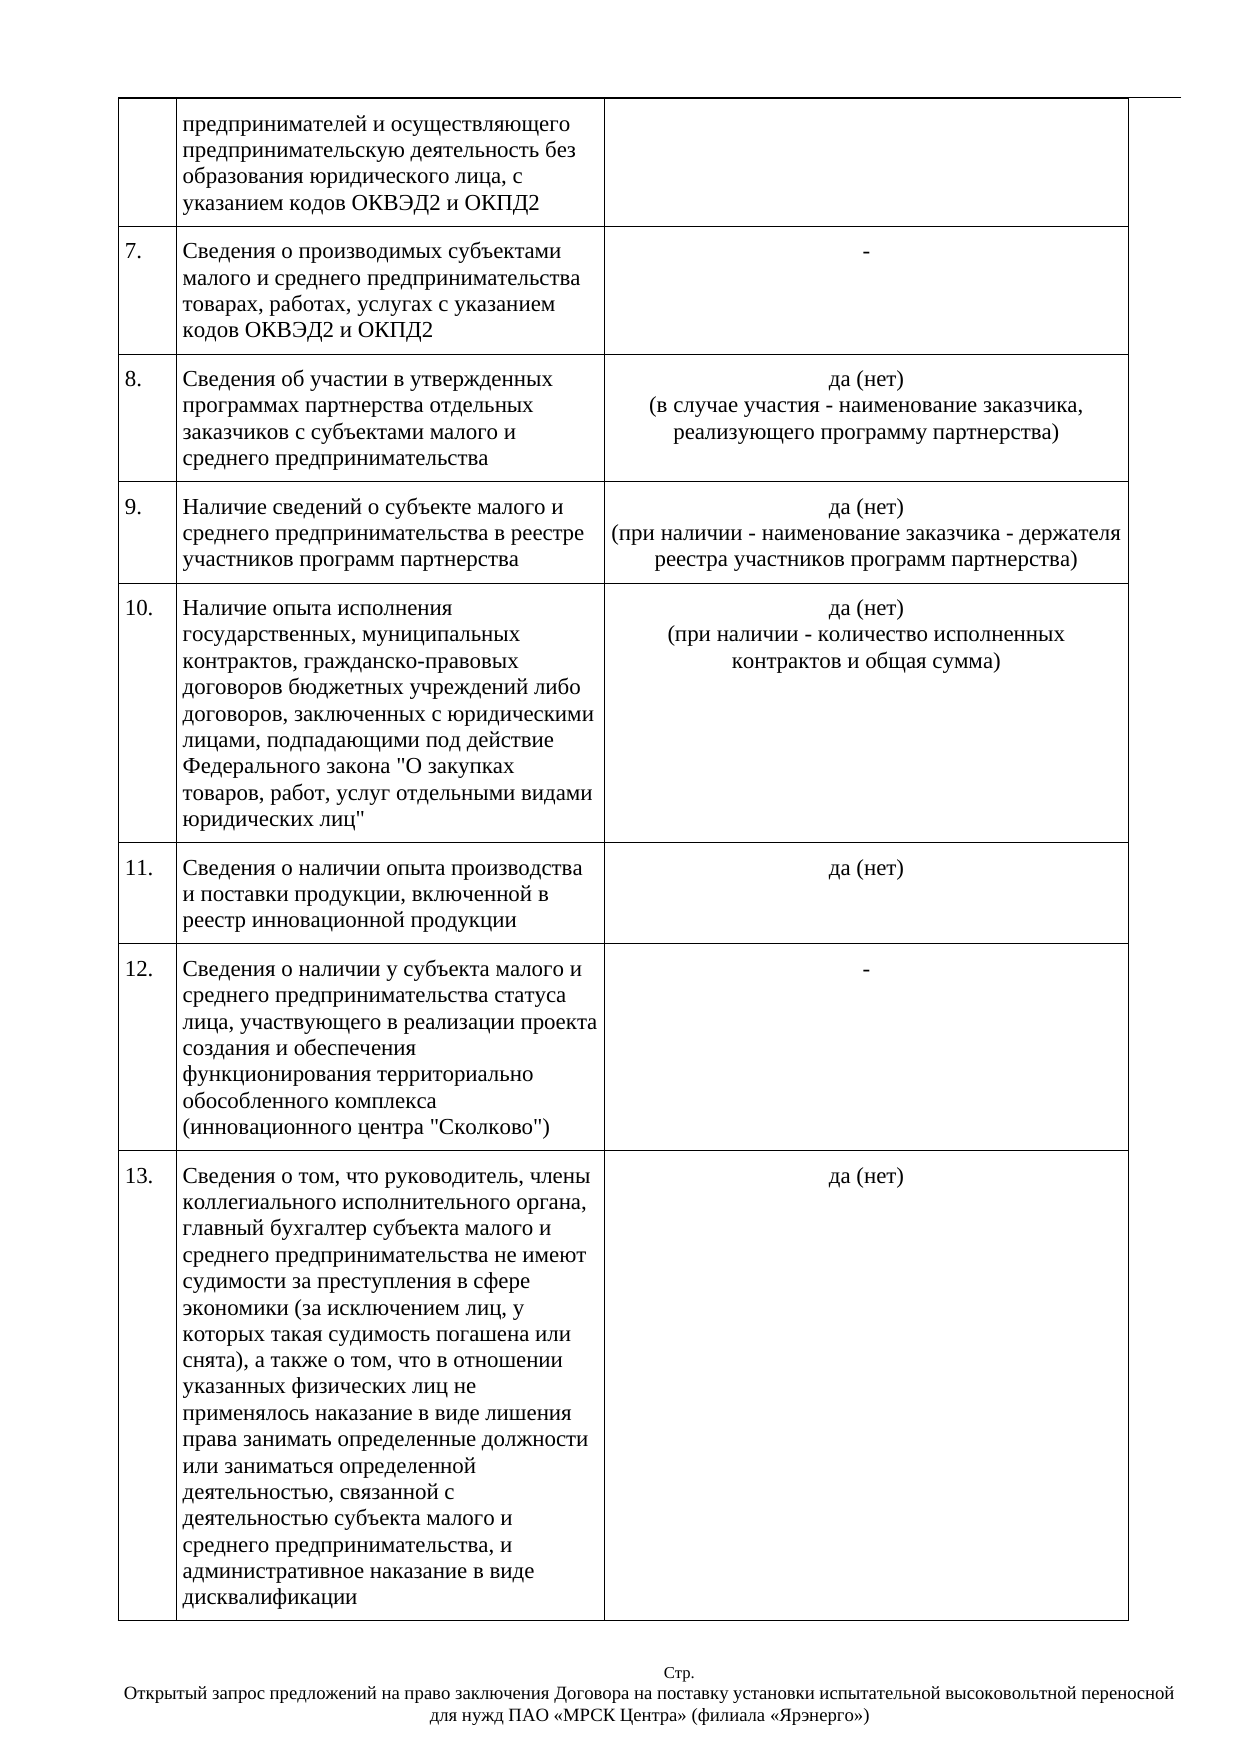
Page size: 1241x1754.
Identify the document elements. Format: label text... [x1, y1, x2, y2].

table_cell да (нет) (при наличии - количество исполненных контрактов и общая сумма) [605, 584, 1128, 842]
table_cell 11. [119, 843, 176, 943]
table_cell Сведения о наличии опыта производства и поставки продукции, включенной в реестр инновационной продукции [177, 843, 604, 943]
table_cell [177, 99, 604, 226]
table_cell да (нет) [605, 1151, 1128, 1620]
table_cell 8. [119, 355, 176, 481]
table_cell - [605, 227, 1128, 353]
table_cell 7. [119, 227, 176, 353]
table_cell 9. [119, 482, 176, 582]
table_cell да (нет) (при наличии - наименование заказчика - держателя реестра участников программ партнерства) [605, 482, 1128, 582]
table_cell Сведения о наличии у субъекта малого и среднего предпринимательства статуса лица, участвующего в реализации проекта создания и обеспечения функционирования территориально обособленного комплекса (инновационного центра "Сколково") [177, 944, 604, 1150]
table_cell 13. [119, 1151, 176, 1620]
table_cell 6. [119, 99, 176, 226]
table_cell - [605, 99, 1128, 226]
table_cell Сведения о том, что руководитель, члены коллегиального исполнительного органа, главный бухгалтер субъекта малого и среднего предпринимательства не имеют судимости за преступления в сфере экономики (за исключением лиц, у которых такая судимость погашена или снята), а также о том, что в отношении указанных физических лиц не применялось наказание в виде лишения права занимать определенные должности или заниматься определенной деятельностью, связанной с деятельностью субъекта малого и среднего предпринимательства, и административное наказание в виде дисквалификации [177, 1151, 604, 1620]
table_cell 12. [119, 944, 176, 1150]
table_cell Сведения о производимых субъектами малого и среднего предпринимательства товарах, работах, услугах с указанием кодов ОКВЭД2 и ОКПД2 [177, 227, 604, 353]
table_cell 10. [119, 584, 176, 842]
table_cell да (нет) (в случае участия - наименование заказчика, реализующего программу партнерства) [605, 355, 1128, 481]
table_cell да (нет) [605, 843, 1128, 943]
table_cell Наличие опыта исполнения государственных, муниципальных контрактов, гражданско-правовых договоров бюджетных учреждений либо договоров, заключенных с юридическими лицами, подпадающими под действие Федерального закона "О закупках товаров, работ, услуг отдельными видами юридических лиц" [177, 584, 604, 842]
table_cell Наличие сведений о субъекте малого и среднего предпринимательства в реестре участников программ партнерства [177, 482, 604, 582]
table_cell Сведения об участии в утвержденных программах партнерства отдельных заказчиков с субъектами малого и среднего предпринимательства [177, 355, 604, 481]
table_cell - [605, 944, 1128, 1150]
